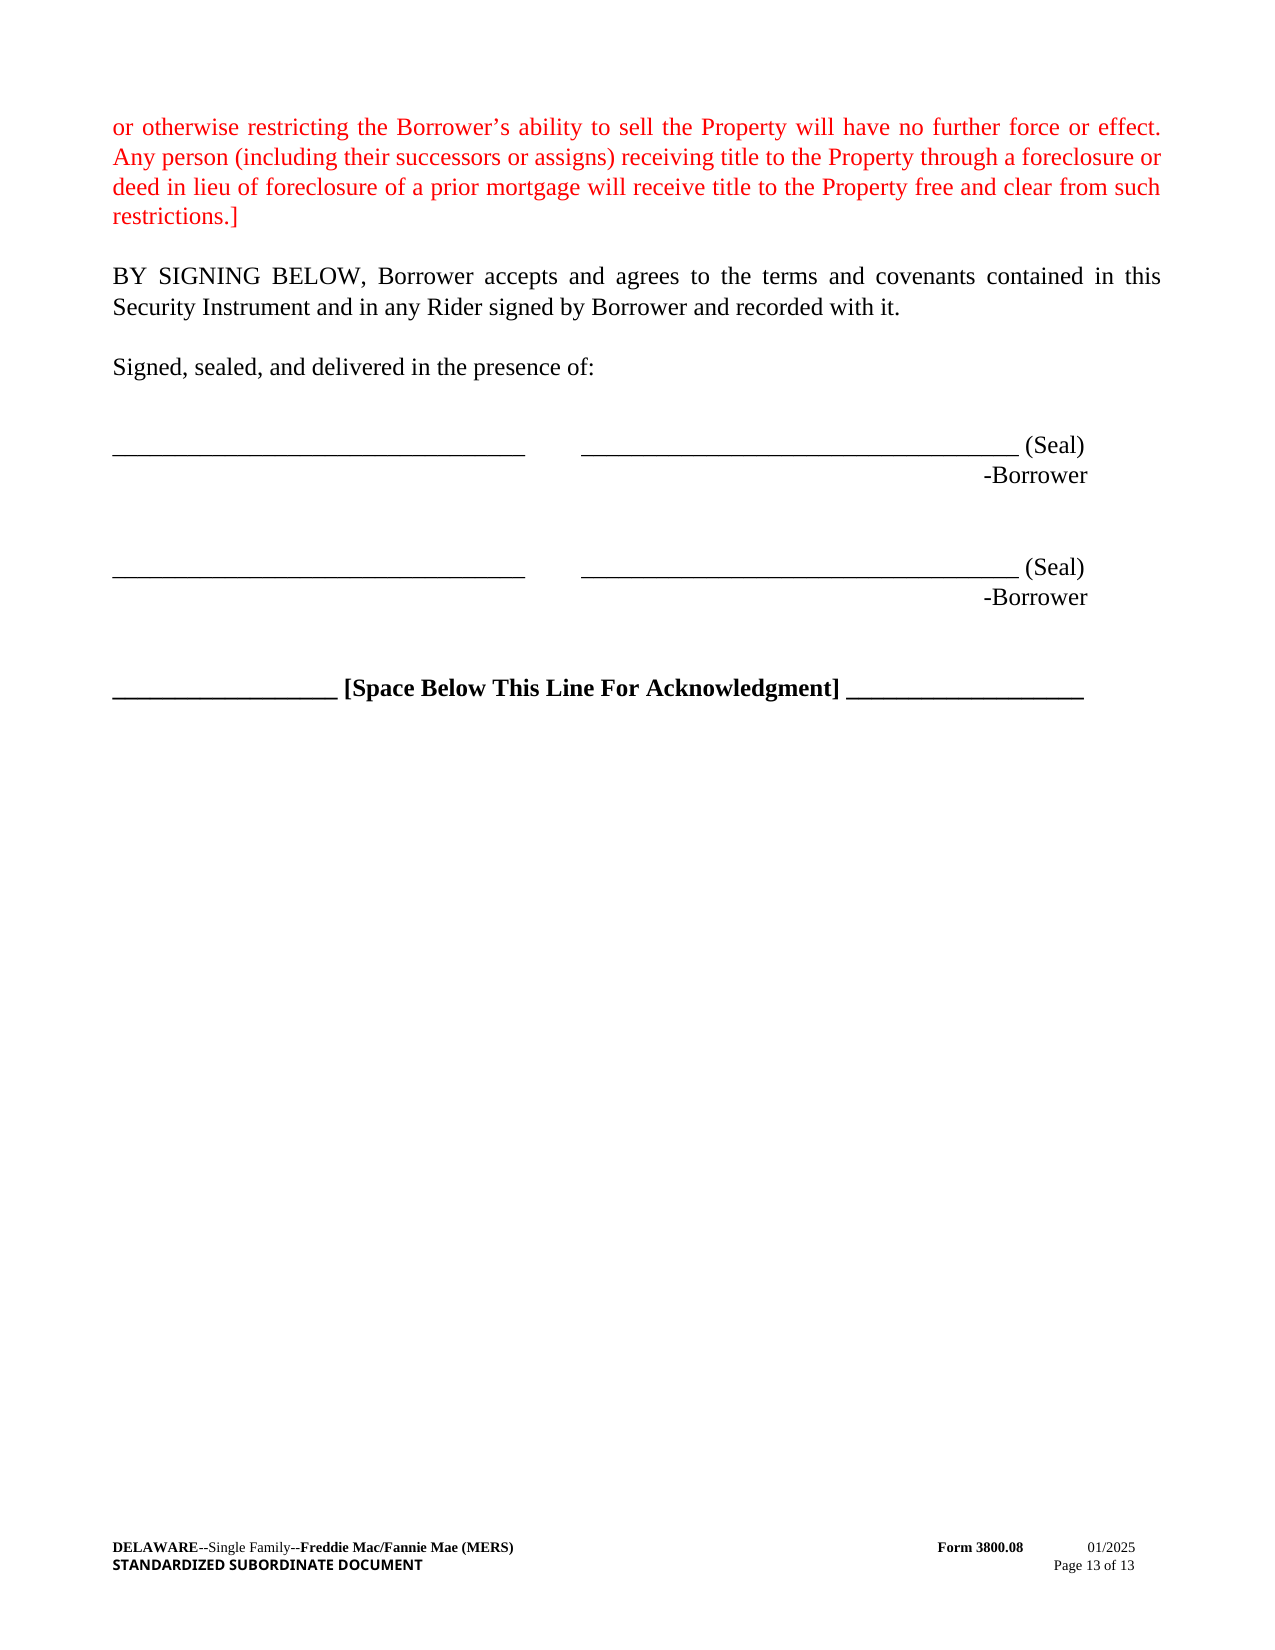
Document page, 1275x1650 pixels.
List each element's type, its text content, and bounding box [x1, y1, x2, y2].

text _________________________________ ___________________________________ (Seal) [112, 552, 1162, 580]
text -Borrower [112, 460, 1162, 489]
text __________________ [Space Below This Line For Acknowledgment] ___________________ [112, 673, 1162, 702]
text BY SIGNING BELOW, Borrower accepts and agrees to the terms and covenants contained in this Security Instrument and in any Rider signed by Borrower and recorded with it. [112, 261, 1162, 320]
text -Borrower [112, 582, 1162, 611]
text Signed, sealed, and delivered in the presence of: [112, 352, 1162, 381]
text _________________________________ ___________________________________ (Seal) [112, 430, 1162, 459]
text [112, 112, 1162, 230]
